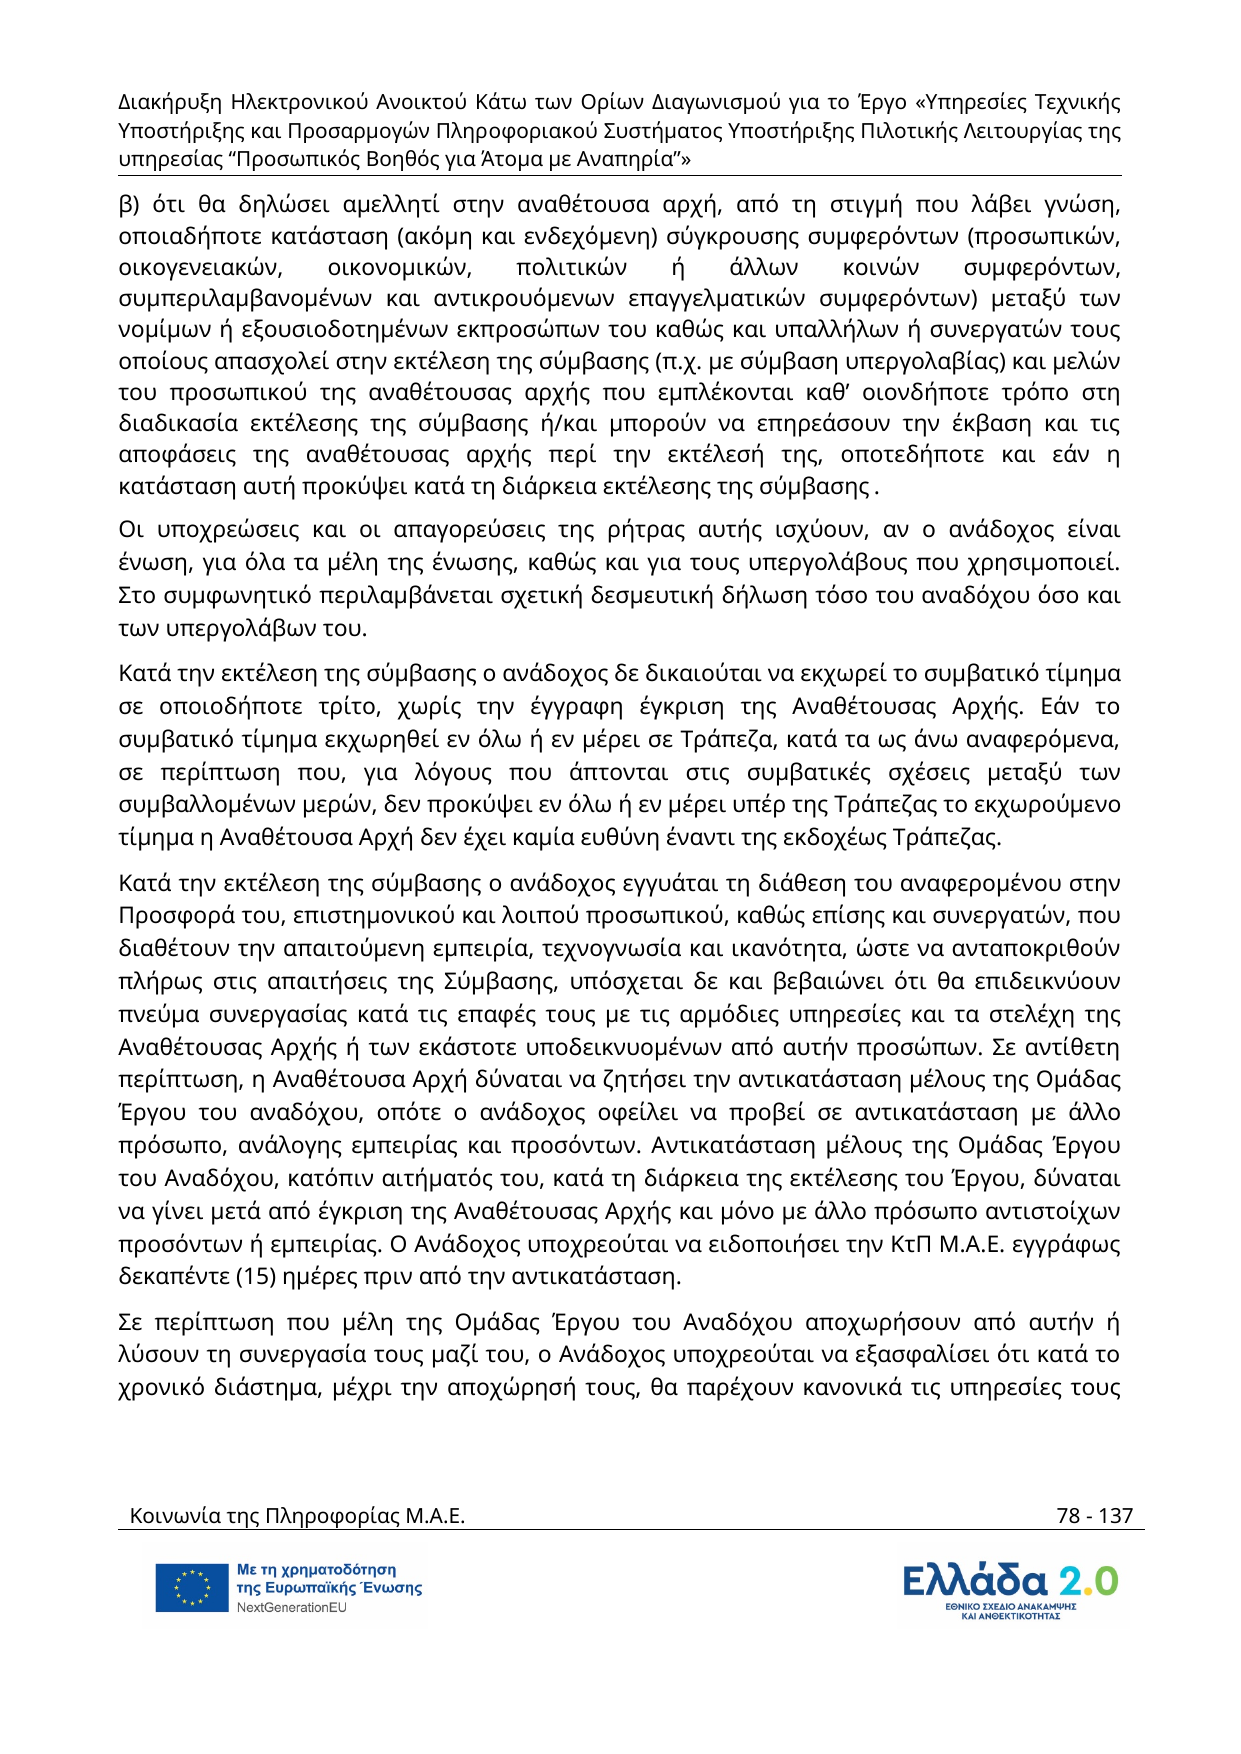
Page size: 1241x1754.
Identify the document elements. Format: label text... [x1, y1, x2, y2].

text Κατά την εκτέλεση της σύμβασης ο ανάδοχος εγγυάται τη διάθεση του αναφερομένου στην Προσφορά του, επιστημονικού και λοιπού προσωπικού, καθώς επίσης και συνεργατών, που διαθέτουν την απαιτούμενη εμπειρία, τεχνογνωσία και ικανότητα, ώστε να ανταποκριθούν πλήρως στις απαιτήσεις της Σύμβασης, υπόσχεται δε και βεβαιώνει ότι θα επιδεικνύουν πνεύμα συνεργασίας κατά τις επαφές τους με τις αρμόδιες υπηρεσίες και τα στελέχη της Αναθέτουσας Αρχής ή των εκάστοτε υποδεικνυομένων από αυτήν προσώπων. Σε αντίθετη περίπτωση, η Αναθέτουσα Αρχή δύναται να ζητήσει την αντικατάσταση μέλους της Ομάδας Έργου του αναδόχου, οπότε ο ανάδοχος οφείλει να προβεί σε αντικατάσταση με άλλο πρόσωπο, ανάλογης εμπειρίας και προσόντων. Αντικατάσταση μέλους της Ομάδας Έργου του Αναδόχου, κατόπιν αιτήματός του, κατά τη διάρκεια της εκτέλεσης του Έργου, δύναται να γίνει μετά από έγκριση της Αναθέτουσας Αρχής και μόνο με άλλο πρόσωπο αντιστοίχων προσόντων ή εμπειρίας. Ο Ανάδοχος υποχρεούται να ειδοποιήσει την ΚτΠ Μ.Α.Ε. εγγράφως δεκαπέντε (15) ημέρες πριν από την αντικατάσταση. [118, 867, 1122, 1292]
text Οι υποχρεώσεις και οι απαγορεύσεις της ρήτρας αυτής ισχύουν, αν ο ανάδοχος είναι ένωση, για όλα τα μέλη της ένωσης, καθώς και για τους υπεργολάβους που χρησιμοποιεί. Στο συμφωνητικό περιλαμβάνεται σχετική δεσμευτική δήλωση τόσο του αναδόχου όσο και των υπεργολάβων του. [118, 513, 1122, 643]
text β) ότι θα δηλώσει αμελλητί στην αναθέτουσα αρχή, από τη στιγμή που λάβει γνώση, οποιαδήποτε κατάσταση (ακόμη και ενδεχόμενη) σύγκρουσης συμφερόντων (προσωπικών, οικογενειακών, οικονομικών, πολιτικών ή άλλων κοινών συμφερόντων, συμπεριλαμβανομένων και αντικρουόμενων επαγγελματικών συμφερόντων) μεταξύ των νομίμων ή εξουσιοδοτημένων εκπροσώπων του καθώς και υπαλλήλων ή συνεργατών τους οποίους απασχολεί στην εκτέλεση της σύμβασης (π.χ. με σύμβαση υπεργολαβίας) και μελών του προσωπικού της αναθέτουσας αρχής που εμπλέκονται καθ’ οιονδήποτε τρόπο στη διαδικασία εκτέλεσης της σύμβασης ή/και μπορούν να επηρεάσουν την έκβαση και τις αποφάσεις της αναθέτουσας αρχής περί την εκτέλεσή της, οποτεδήποτε και εάν η κατάσταση αυτή προκύψει κατά τη διάρκεια εκτέλεσης της σύμβασης . [118, 188, 1122, 501]
text Κατά την εκτέλεση της σύμβασης ο ανάδοχος δε δικαιούται να εκχωρεί το συμβατικό τίμημα σε οποιοδήποτε τρίτο, χωρίς την έγγραφη έγκριση της Αναθέτουσας Αρχής. Εάν το συμβατικό τίμημα εκχωρηθεί εν όλω ή εν μέρει σε Τράπεζα, κατά τα ως άνω αναφερόμενα, σε περίπτωση που, για λόγους που άπτονται στις συμβατικές σχέσεις μεταξύ των συμβαλλομένων μερών, δεν προκύψει εν όλω ή εν μέρει υπέρ της Τράπεζας το εκχωρούμενο τίμημα η Αναθέτουσα Αρχή δεν έχει καμία ευθύνη έναντι της εκδοχέως Τράπεζας. [118, 657, 1122, 852]
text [118, 1306, 1122, 1402]
